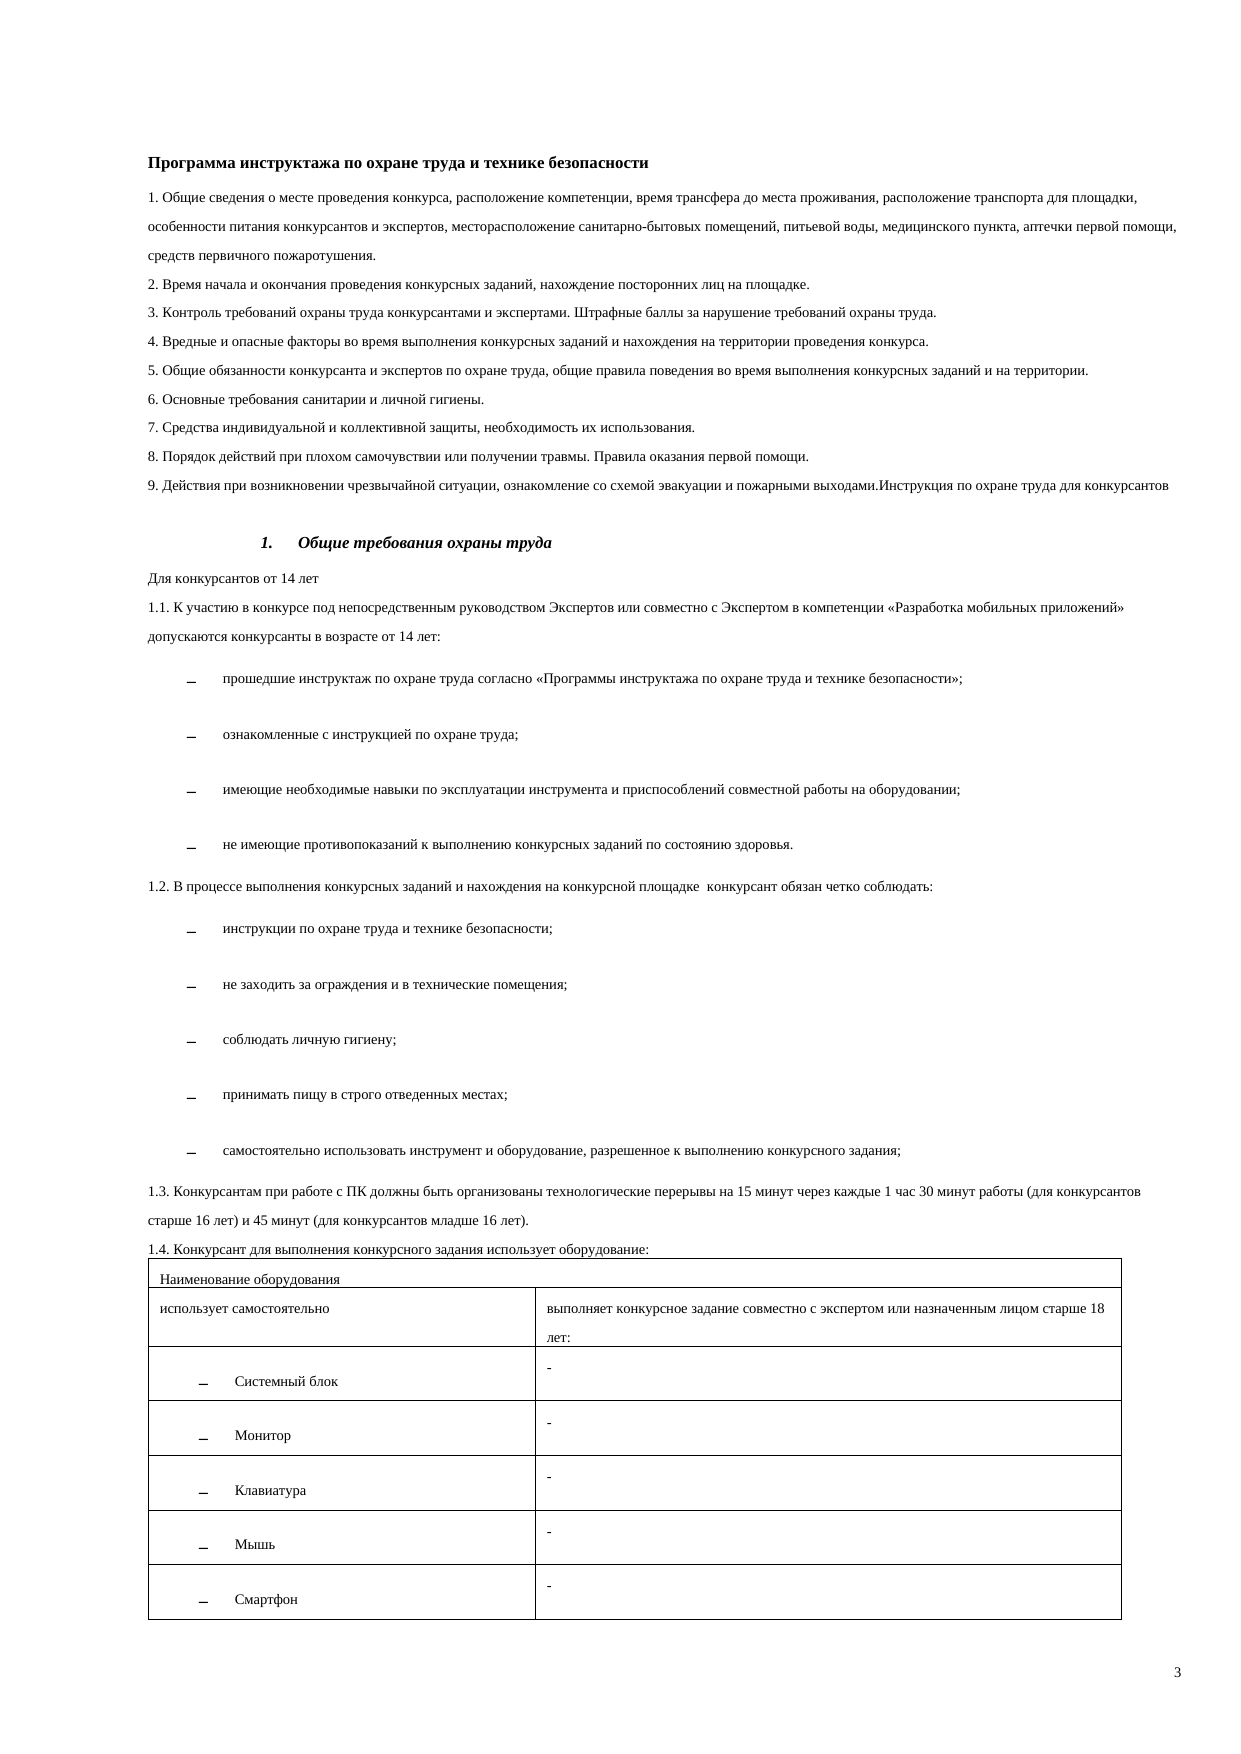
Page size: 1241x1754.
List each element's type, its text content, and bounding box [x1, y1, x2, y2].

list не имеющие противопоказаний к выполнению конкурсных заданий по состоянию здоровья. [185, 810, 1181, 862]
table_header Наименование оборудования [149, 1259, 1121, 1287]
list не заходить за ограждения и в технические помещения; [185, 950, 1181, 1001]
table_cell Клавиатура [149, 1456, 535, 1509]
text 8. Порядок действий при плохом самочувствии или получении травмы. Правила оказания первой помощи. [148, 436, 1181, 465]
text 1.1. К участию в конкурсе под непосредственным руководством Экспертов или совместно с Экспертом в компетенции «Разработка мобильных приложений» допускаются конкурсанты в возрасте от 14 лет: [148, 587, 1181, 644]
list прошедшие инструктаж по охране труда согласно «Программы инструктажа по охране труда и технике безопасности»; [185, 644, 1181, 696]
subtitle Общие требования охраны труда [260, 518, 1181, 552]
list соблюдать личную гигиену; [185, 1005, 1181, 1056]
text 1.4. Конкурсант для выполнения конкурсного задания использует оборудование: [148, 1228, 1181, 1257]
list инструкции по охране труда и технике безопасности; [185, 894, 1181, 946]
text 9. Действия при возникновении чрезвычайной ситуации, ознакомление со схемой эвакуации и пожарными выходами.Инструкция по охране труда для конкурсантов [148, 465, 1181, 493]
text 1.2. В процессе выполнения конкурсных заданий и нахождения на конкурсной площадке конкурсант обязан четко соблюдать: [148, 866, 1181, 894]
text 2. Время начала и окончания проведения конкурсных заданий, нахождение посторонних лиц на площадке. [148, 263, 1181, 292]
text 4. Вредные и опасные факторы во время выполнения конкурсных заданий и нахождения на территории проведения конкурса. [148, 321, 1181, 350]
list ознакомленные с инструкцией по охране труда; [185, 700, 1181, 751]
table_cell Мышь [149, 1511, 535, 1564]
text 6. Основные требования санитарии и личной гигиены. [148, 378, 1181, 407]
table_cell выполняет конкурсное задание совместно с экспертом или назначенным лицом старше 18 лет: [536, 1288, 1121, 1346]
subtitle Программа инструктажа по охране труда и технике безопасности [148, 139, 1181, 172]
text 7. Средства индивидуальной и коллективной защиты, необходимость их использования. [148, 407, 1181, 436]
text 1.3. Конкурсантам при работе с ПК должны быть организованы технологические перерывы на 15 минут через каждые 1 час 30 минут работы (для конкурсантов старше 16 лет) и 45 минут (для конкурсантов младше 16 лет). [148, 1171, 1181, 1228]
table_cell - [536, 1401, 1121, 1455]
table_cell - [536, 1456, 1121, 1509]
table_cell Монитор [149, 1401, 535, 1455]
table_cell Системный блок [149, 1347, 535, 1400]
list принимать пищу в строго отведенных местах; [185, 1060, 1181, 1112]
list самостоятельно использовать инструмент и оборудование, разрешенное к выполнению конкурсного задания; [185, 1116, 1181, 1167]
table_cell - [536, 1565, 1121, 1619]
table_cell - [536, 1511, 1121, 1564]
text Для конкурсантов от 14 лет [148, 558, 1181, 587]
text 5. Общие обязанности конкурсанта и экспертов по охране труда, общие правила поведения во время выполнения конкурсных заданий и на территории. [148, 350, 1181, 378]
text 3. Контроль требований охраны труда конкурсантами и экспертами. Штрафные баллы за нарушение требований охраны труда. [148, 292, 1181, 321]
text 1. Общие сведения о месте проведения конкурса, расположение компетенции, время трансфера до места проживания, расположение транспорта для площадки, особенности питания конкурсантов и экспертов, месторасположение санитарно-бытовых помещений, питьевой воды, медицинского пункта, аптечки первой помощи, средств первичного пожаротушения. [148, 177, 1181, 263]
table_cell Смартфон [149, 1565, 535, 1619]
table_cell - [536, 1347, 1121, 1400]
table_cell использует самостоятельно [149, 1288, 535, 1346]
list имеющие необходимые навыки по эксплуатации инструмента и приспособлений совместной работы на оборудовании; [185, 755, 1181, 806]
